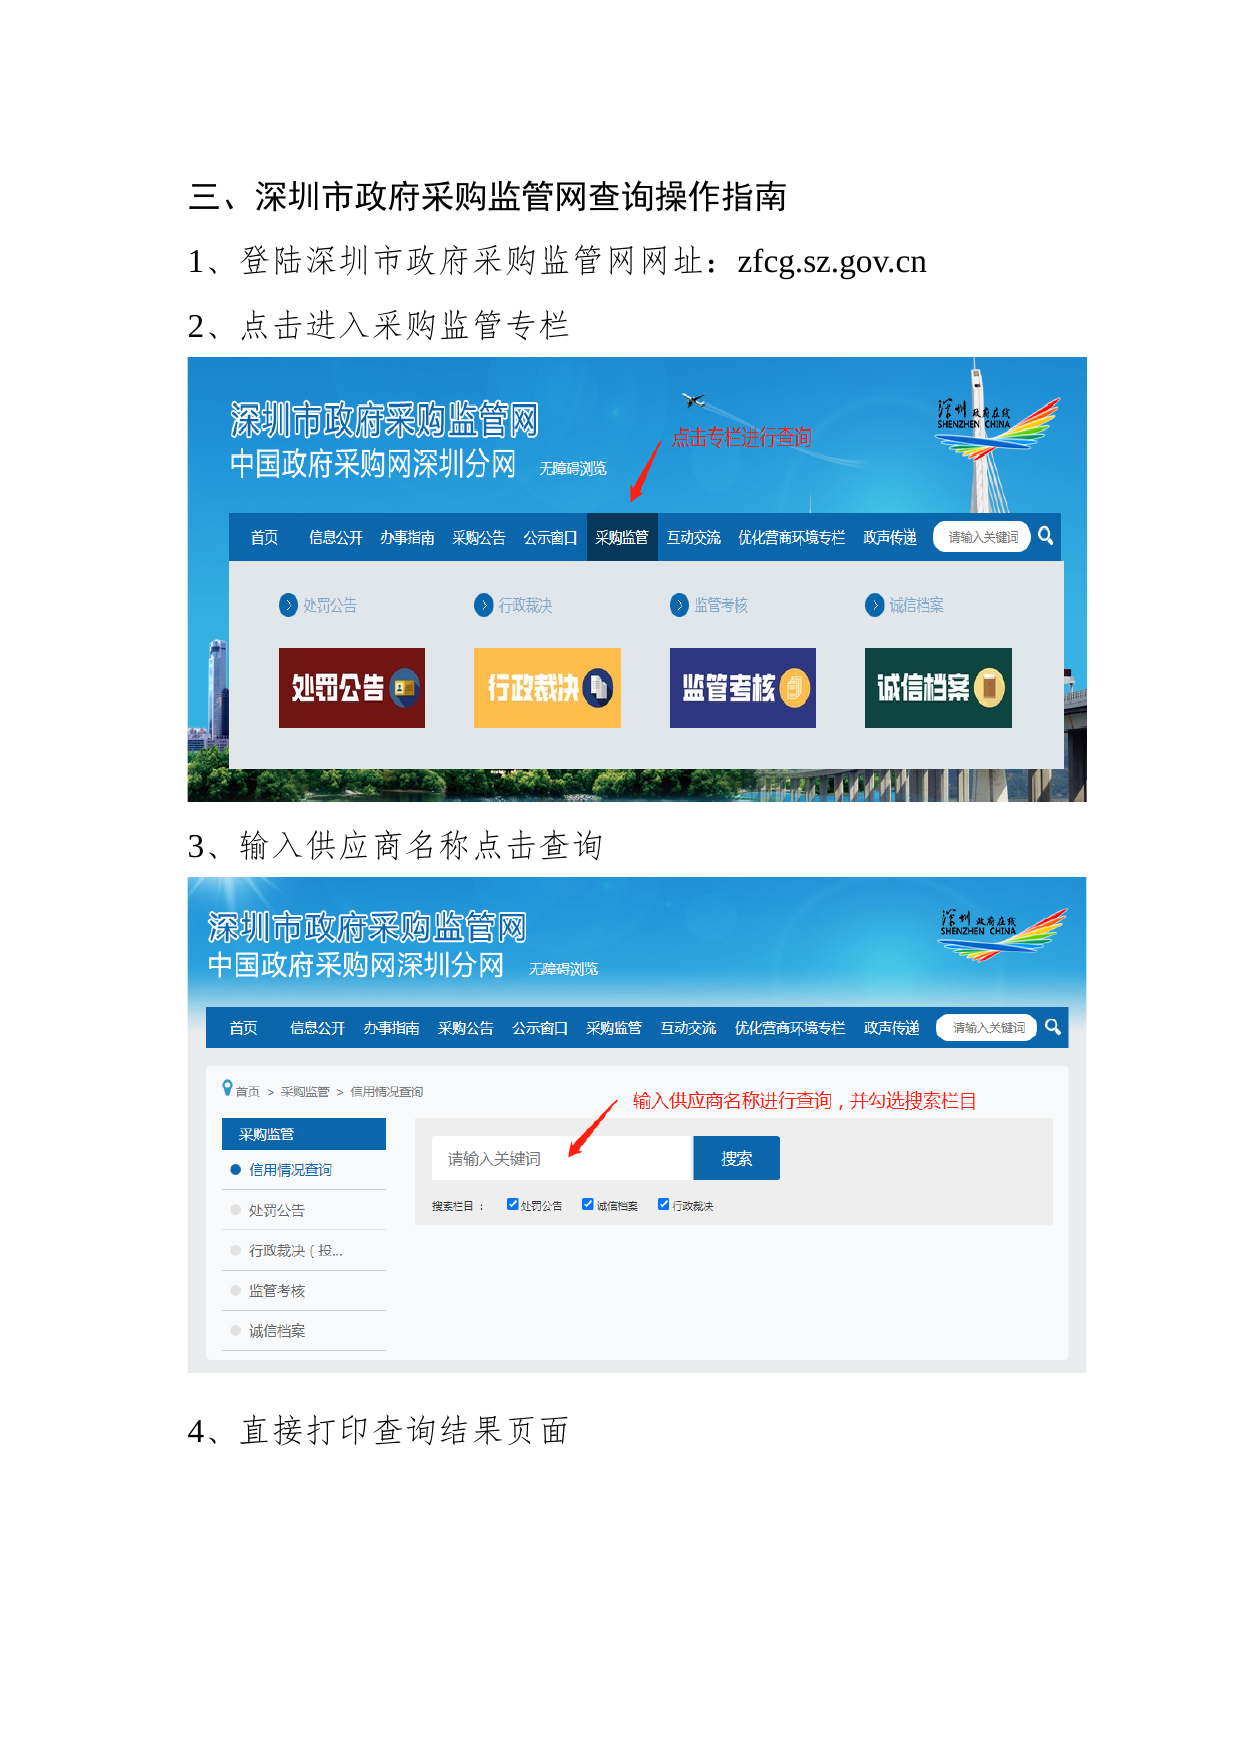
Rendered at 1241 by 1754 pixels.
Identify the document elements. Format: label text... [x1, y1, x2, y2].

text 4、直接打印查询结果页面 [187, 1397, 1053, 1462]
text 2、点击进入采购监管专栏 [187, 292, 1053, 357]
picture [187, 877, 1087, 1373]
text 三、深圳市政府采购监管网查询操作指南 [187, 162, 1053, 227]
text 3、输入供应商名称点击查询 [187, 812, 1053, 877]
text 1、登陆深圳市政府采购监管网网址：zfcg.sz.gov.cn [187, 227, 1053, 292]
picture [187, 357, 1087, 802]
